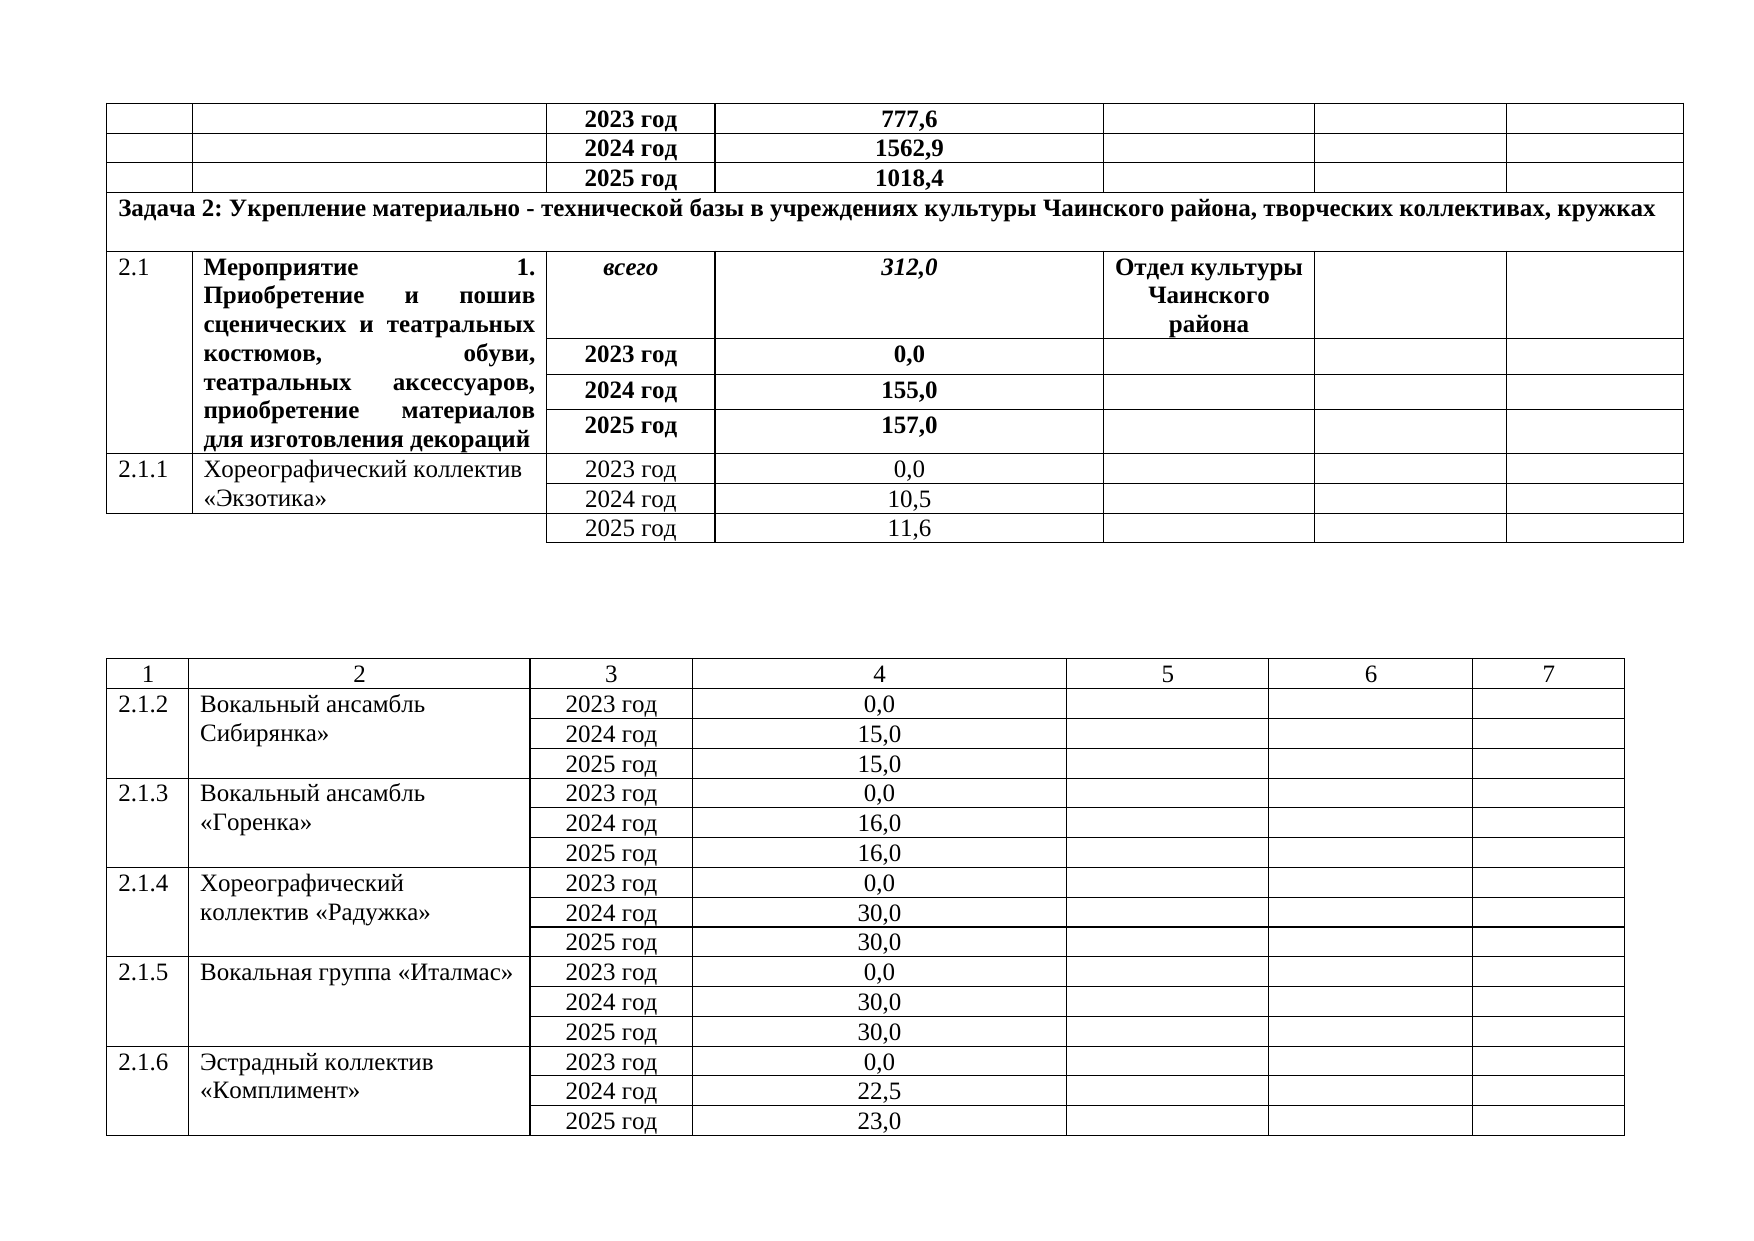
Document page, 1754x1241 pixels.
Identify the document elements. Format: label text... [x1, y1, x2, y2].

table_cell [1067, 1017, 1268, 1046]
table_cell 10,5 [716, 484, 1103, 512]
table_cell 2024 год [547, 134, 714, 162]
table_cell [1067, 987, 1268, 1016]
table_cell всего [547, 252, 714, 338]
table_cell 0,0 [693, 868, 1066, 897]
table_cell [1473, 719, 1624, 748]
table_cell [1507, 514, 1683, 542]
table_cell 23,0 [693, 1106, 1066, 1135]
table_cell [1507, 252, 1683, 338]
table_cell [1507, 484, 1683, 512]
table_cell Отдел культуры Чаинского района [1104, 252, 1314, 338]
table_cell 0,0 [716, 454, 1103, 483]
table_cell 22,5 [693, 1076, 1066, 1105]
table_cell 0,0 [716, 339, 1103, 374]
table_cell [1269, 808, 1472, 837]
table_cell [1269, 928, 1472, 956]
table_cell 2.1.4 [107, 868, 188, 956]
table_header 1 [107, 659, 188, 688]
table_cell 2025 год [531, 838, 692, 867]
table_cell [1473, 898, 1624, 926]
table_cell 2023 год [531, 689, 692, 718]
table_cell 2025 год [547, 163, 714, 192]
table_cell [1269, 719, 1472, 748]
table_cell [1067, 779, 1268, 807]
table_cell [1315, 104, 1506, 132]
table_cell 0,0 [693, 957, 1066, 986]
table_cell [107, 134, 192, 162]
table_cell [1473, 1017, 1624, 1046]
table_cell [1104, 454, 1314, 483]
table_header 7 [1473, 659, 1624, 688]
table_header 6 [1269, 659, 1472, 688]
table_cell 2.1 [107, 252, 192, 453]
table_cell 2025 год [547, 410, 714, 453]
table_cell [1315, 252, 1506, 338]
table_cell [1315, 514, 1506, 542]
table_cell 2023 год [531, 1047, 692, 1075]
table_cell Хореографический коллектив «Радужка» [189, 868, 529, 956]
table_cell 312,0 [716, 252, 1103, 338]
table_cell 2025 год [531, 749, 692, 777]
table_cell 2024 год [531, 719, 692, 748]
table_cell [1315, 163, 1506, 192]
table_cell [1507, 163, 1683, 192]
table_cell 0,0 [693, 779, 1066, 807]
table_cell 2023 год [547, 104, 714, 132]
table_cell [1104, 104, 1314, 132]
table_cell 30,0 [693, 898, 1066, 926]
table_cell 0,0 [693, 689, 1066, 718]
table_cell [1473, 749, 1624, 777]
table_cell 157,0 [716, 410, 1103, 453]
table_cell [1269, 749, 1472, 777]
table_cell 30,0 [693, 987, 1066, 1016]
table_cell 2024 год [531, 1076, 692, 1105]
table_cell 1018,4 [716, 163, 1103, 192]
table_cell [1067, 1076, 1268, 1105]
table_cell [1067, 808, 1268, 837]
table_cell 15,0 [693, 719, 1066, 748]
table_cell [1315, 410, 1506, 453]
table_cell [1104, 410, 1314, 453]
table_cell 16,0 [693, 838, 1066, 867]
table_cell [1269, 898, 1472, 926]
table_cell Мероприятие 1. Приобретение и пошив сценических и театральных костюмов, обуви, театральных аксессуаров, приобретение материалов для изготовления декораций [193, 252, 546, 453]
table_cell 777,6 [716, 104, 1103, 132]
table_cell 30,0 [693, 1017, 1066, 1046]
table_cell [1104, 339, 1314, 374]
table_cell 2.1.6 [107, 1047, 188, 1135]
table_cell [1104, 134, 1314, 162]
table_header 3 [531, 659, 692, 688]
table_cell [1473, 808, 1624, 837]
table_cell [1315, 375, 1506, 409]
table_cell 2024 год [531, 898, 692, 926]
table_cell [1473, 928, 1624, 956]
table_cell [1473, 689, 1624, 718]
table_cell [1473, 779, 1624, 807]
table_cell [1269, 957, 1472, 986]
table_cell Вокальный ансамбль «Горенка» [189, 779, 529, 867]
table_cell 2.1.2 [107, 689, 188, 777]
table_header 5 [1067, 659, 1268, 688]
table_cell 2.1.5 [107, 957, 188, 1046]
table_cell [1269, 838, 1472, 867]
table_cell 2023 год [531, 957, 692, 986]
table_cell 11,6 [716, 514, 1103, 542]
table_cell Вокальный ансамбль Сибирянка» [189, 689, 529, 777]
table_cell [1473, 1106, 1624, 1135]
table_cell [1269, 1047, 1472, 1075]
table_cell [1104, 375, 1314, 409]
table_cell [1269, 1076, 1472, 1105]
table_cell [193, 163, 546, 192]
table_cell [1507, 104, 1683, 132]
table_cell [1067, 838, 1268, 867]
table_cell [1473, 838, 1624, 867]
table_cell 2023 год [547, 339, 714, 374]
table_cell Эстрадный коллектив «Комплимент» [189, 1047, 529, 1135]
table_header 4 [693, 659, 1066, 688]
table_cell [1067, 1047, 1268, 1075]
table_cell Задача 2: Укрепление материально - технической базы в учреждениях культуры Чаинского района, творческих коллективах, кружках [107, 193, 1683, 251]
table_cell [107, 104, 192, 132]
table_cell [1269, 1106, 1472, 1135]
table_cell [1473, 987, 1624, 1016]
table_cell [1315, 454, 1506, 483]
table_cell 1562,9 [716, 134, 1103, 162]
table_cell Вокальная группа «Италмас» [189, 957, 529, 1046]
table_cell 2025 год [531, 1106, 692, 1135]
table_cell 155,0 [716, 375, 1103, 409]
table_cell [1507, 339, 1683, 374]
table_cell [1269, 868, 1472, 897]
table_cell 0,0 [693, 1047, 1066, 1075]
table_cell [1269, 1017, 1472, 1046]
table_cell [1067, 957, 1268, 986]
table_cell [1269, 689, 1472, 718]
table_cell 2.1.3 [107, 779, 188, 867]
table_cell 2025 год [531, 928, 692, 956]
table_cell [1315, 484, 1506, 512]
table_header 2 [189, 659, 529, 688]
table_cell [1067, 719, 1268, 748]
table_cell [1104, 163, 1314, 192]
table_cell 15,0 [693, 749, 1066, 777]
table_cell [1067, 749, 1268, 777]
table_cell [1507, 375, 1683, 409]
table_cell 2024 год [547, 375, 714, 409]
table_cell 2023 год [531, 779, 692, 807]
table_cell [1067, 898, 1268, 926]
table_cell 2024 год [531, 987, 692, 1016]
table_cell [1067, 1106, 1268, 1135]
table_cell [1473, 957, 1624, 986]
table_cell [1507, 134, 1683, 162]
table_cell [1507, 410, 1683, 453]
table_cell [1473, 1047, 1624, 1075]
table_cell 30,0 [693, 928, 1066, 956]
table_cell [1067, 928, 1268, 956]
table_cell [1507, 454, 1683, 483]
table_cell 2024 год [531, 808, 692, 837]
table_cell 2.1.1 [107, 454, 192, 512]
table_cell [1104, 484, 1314, 512]
table_cell [193, 104, 546, 132]
table_cell [1473, 1076, 1624, 1105]
table_cell 2023 год [547, 454, 714, 483]
table_cell [1067, 689, 1268, 718]
table_cell [1067, 868, 1268, 897]
table_cell [1269, 987, 1472, 1016]
table_cell [1104, 514, 1314, 542]
table_cell 16,0 [693, 808, 1066, 837]
table_cell 2025 год [547, 514, 714, 542]
table_cell [1269, 779, 1472, 807]
table_cell [193, 134, 546, 162]
table_cell [1473, 868, 1624, 897]
table_cell 2025 год [531, 1017, 692, 1046]
table_cell 2024 год [547, 484, 714, 512]
table_cell [107, 163, 192, 192]
table_cell [1315, 134, 1506, 162]
table_cell [1315, 339, 1506, 374]
table_cell 2023 год [531, 868, 692, 897]
table_cell Хореографический коллектив «Экзотика» [193, 454, 546, 512]
